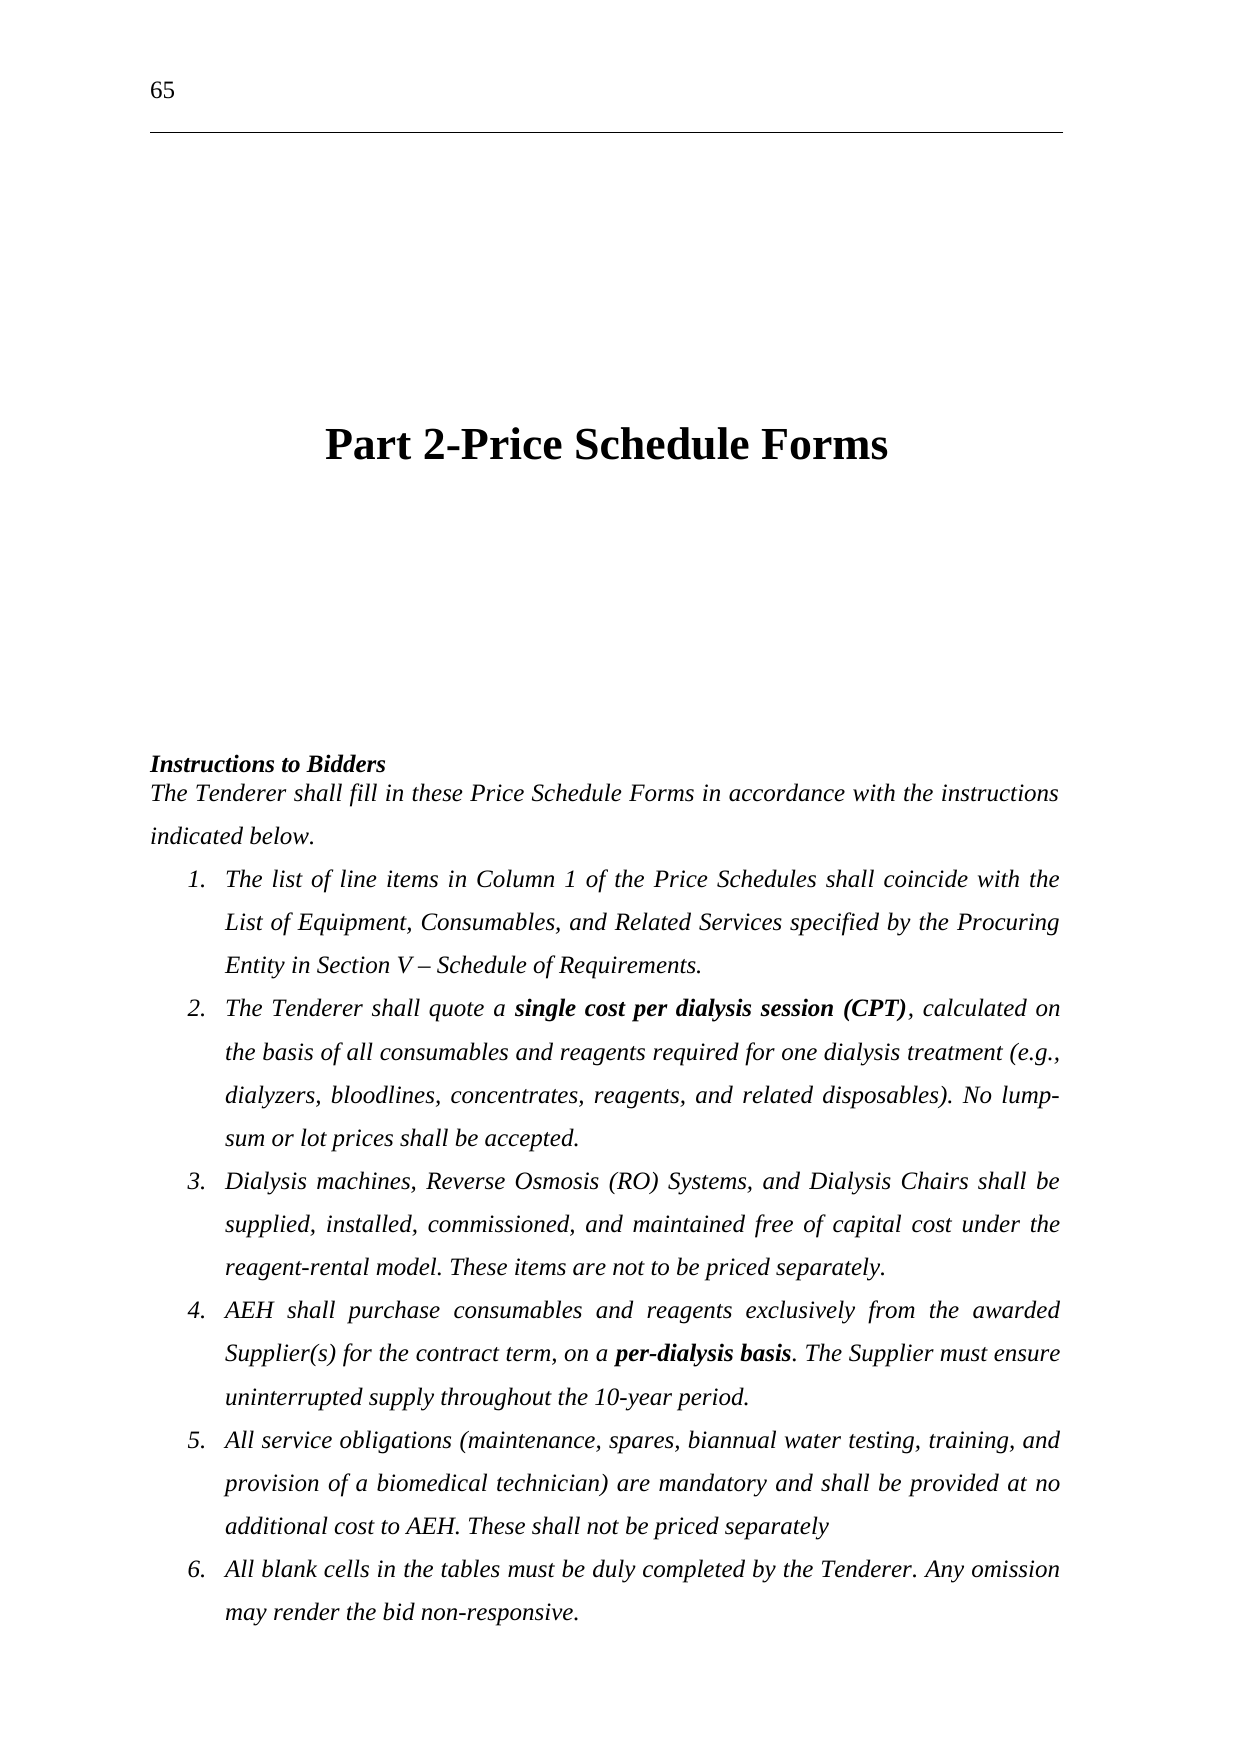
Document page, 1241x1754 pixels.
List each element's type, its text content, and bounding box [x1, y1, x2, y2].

list Dialysis machines, Reverse Osmosis (RO) Systems, and Dialysis Chairs shall be supplied, installed, commissioned, and maintained free of capital cost under the reagent-rental model. These items are not to be priced separately. [187, 1166, 1063, 1281]
text Instructions to Bidders [150, 749, 1063, 778]
text The Tenderer shall fill in these Price Schedule Forms in accordance with the instructions indicated below. [150, 778, 1063, 850]
list AEH shall purchase consumables and reagents exclusively from the awarded Supplier(s) for the contract term, on a per-dialysis basis. The Supplier must ensure uninterrupted supply throughout the 10-year period. [187, 1295, 1063, 1410]
subtitle Part 2-Price Schedule Forms [150, 417, 1063, 469]
list The Tenderer shall quote a single cost per dialysis session (CPT), calculated on the basis of all consumables and reagents required for one dialysis treatment (e.g., dialyzers, bloodlines, concentrates, reagents, and related disposables). No lump-sum or lot prices shall be accepted. [187, 993, 1063, 1152]
list All blank cells in the tables must be duly completed by the Tenderer. Any omission may render the bid non-responsive. [187, 1554, 1063, 1626]
list The list of line items in Column 1 of the Price Schedules shall coincide with the List of Equipment, Consumables, and Related Services specified by the Procuring Entity in Section V – Schedule of Requirements. [187, 864, 1063, 979]
list All service obligations (maintenance, spares, biannual water testing, training, and provision of a biomedical technician) are mandatory and shall be provided at no additional cost to AEH. These shall not be priced separately [187, 1425, 1063, 1540]
